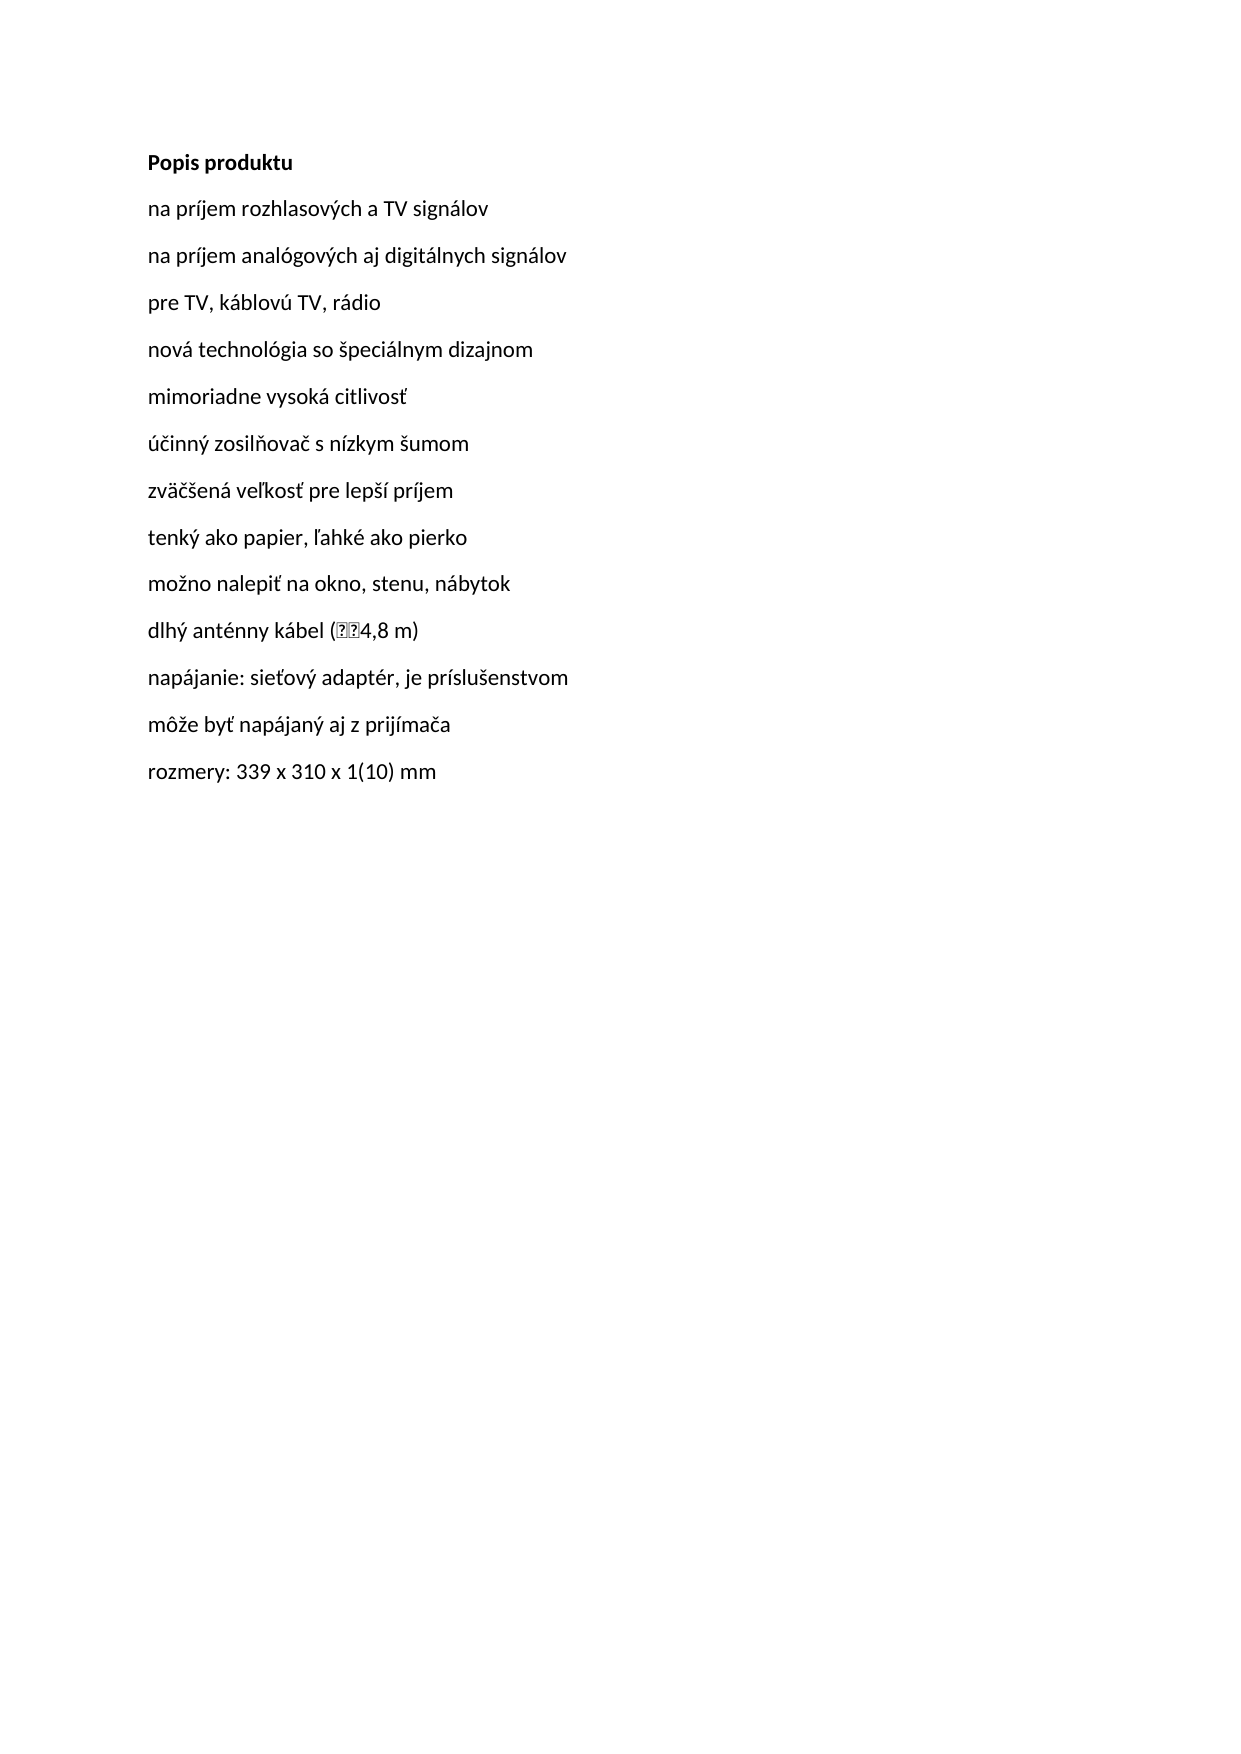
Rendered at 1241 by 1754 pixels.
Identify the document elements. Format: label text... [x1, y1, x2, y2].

text na príjem analógových aj digitálnych signálov [148, 241, 1093, 269]
text dlhý anténny kábel (4,8 m) [148, 616, 1093, 644]
text na príjem rozhlasových a TV signálov [148, 194, 1093, 222]
text nová technológia so špeciálnym dizajnom [148, 335, 1093, 363]
text napájanie: sieťový adaptér, je príslušenstvom [148, 663, 1093, 691]
text zväčšená veľkosť pre lepší príjem [148, 476, 1093, 504]
text pre TV, káblovú TV, rádio [148, 288, 1093, 316]
text možno nalepiť na okno, stenu, nábytok [148, 569, 1093, 597]
text rozmery: 339 x 310 x 1(10) mm [148, 757, 1093, 785]
text účinný zosilňovač s nízkym šumom [148, 429, 1093, 457]
text tenký ako papier, ľahké ako pierko [148, 523, 1093, 551]
text môže byť napájaný aj z prijímača [148, 710, 1093, 738]
text Popis produktu [148, 148, 1093, 176]
text mimoriadne vysoká citlivosť [148, 382, 1093, 410]
